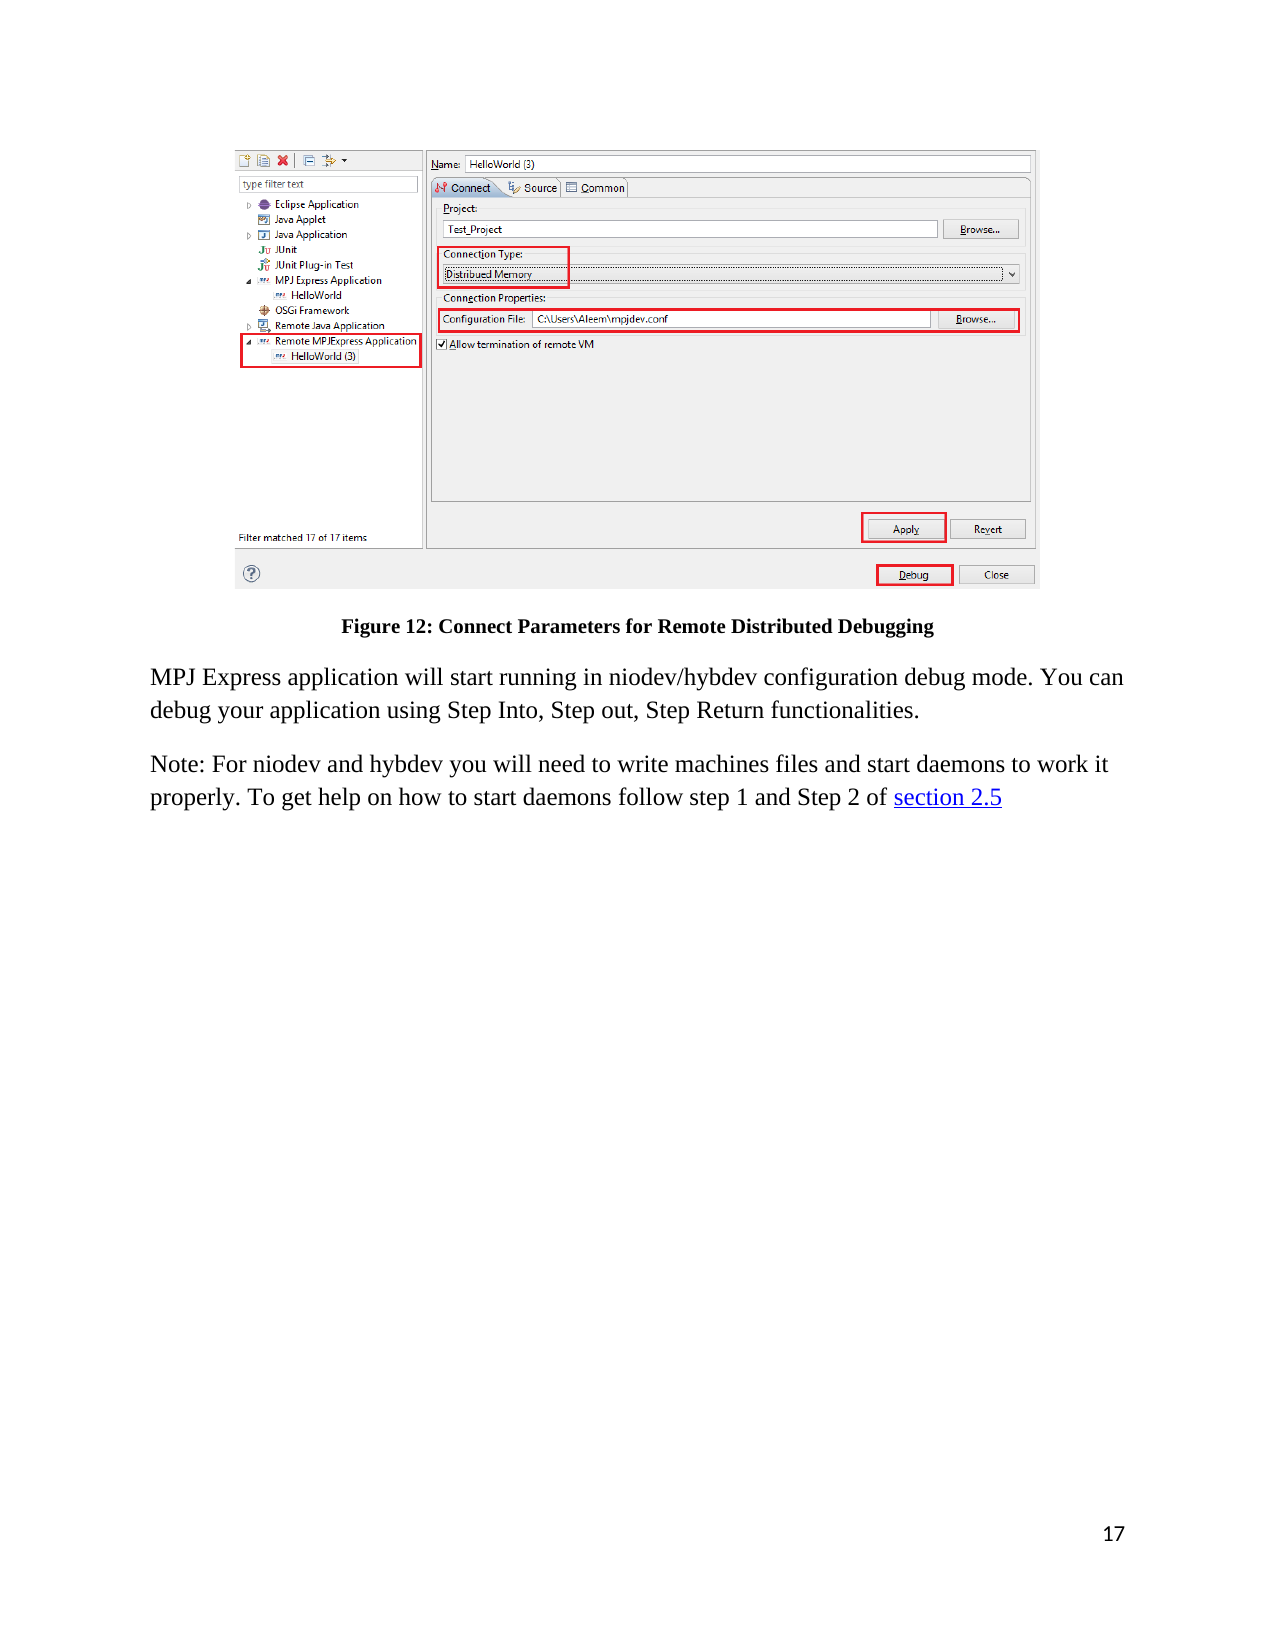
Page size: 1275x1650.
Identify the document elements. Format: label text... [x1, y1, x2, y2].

text Note: For niodev and hybdev you will need to write machines files and start daemons to work it properly. To get help on how to start daemons follow step 1 and Step 2 of section 2.5 [150, 749, 1125, 811]
text MPJ Express application will start running in niodev/hybdev configuration debug mode. You can debug your application using Step Into, Step out, Step Return functionalities. [150, 662, 1125, 724]
picture [234, 150, 1040, 589]
